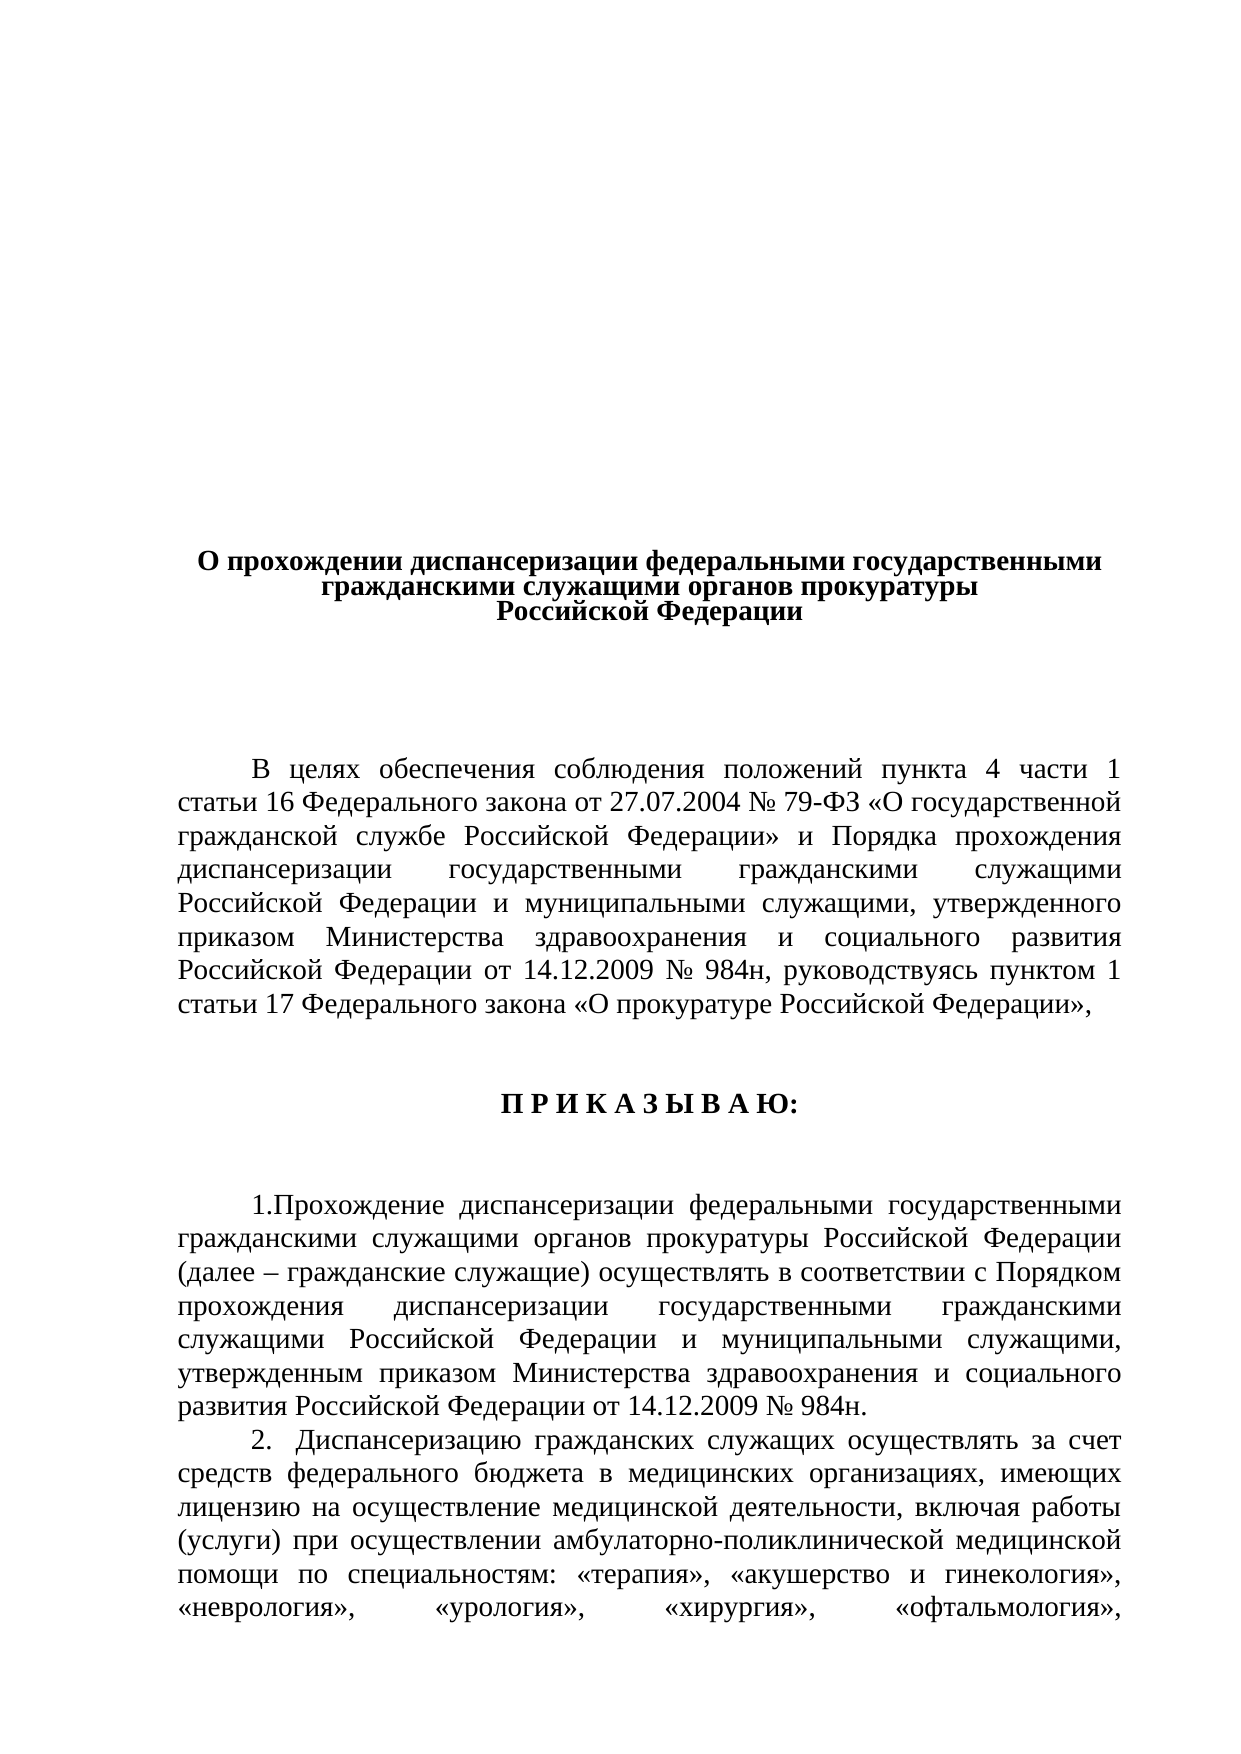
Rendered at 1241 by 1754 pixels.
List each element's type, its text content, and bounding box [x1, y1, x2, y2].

text В целях обеспечения соблюдения положений пункта 4 части 1 статьи 16 Федерального закона от 27.07.2004 № 79-ФЗ «О государственной гражданской службе Российской Федерации» и Порядка прохождения диспансеризации государственными гражданскими служащими Российской Федерации и муниципальными служащими, утвержденного приказом Министерства здравоохранения и социального развития Российской Федерации от 14.12.2009 № 984н, руководствуясь пунктом 1 статьи 17 Федерального закона «О прокуратуре Российской Федерации», [177, 751, 1122, 1019]
text О прохождении диспансеризации федеральными государственными гражданскими служащими органов прокуратуры Российской Федерации [177, 550, 1122, 625]
text П Р И К А З Ы В А Ю: [177, 1086, 1122, 1120]
list Прохождение диспансеризации федеральными государственными гражданскими служащими органов прокуратуры Российской Федерации (далее – гражданские служащие) осуществлять в соответствии с Порядком прохождения диспансеризации государственными гражданскими служащими Российской Федерации и муниципальными служащими, утвержденным приказом Министерства здравоохранения и социального развития Российской Федерации от 14.12.2009 № 984н. [177, 1187, 1122, 1422]
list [177, 1422, 1122, 1623]
